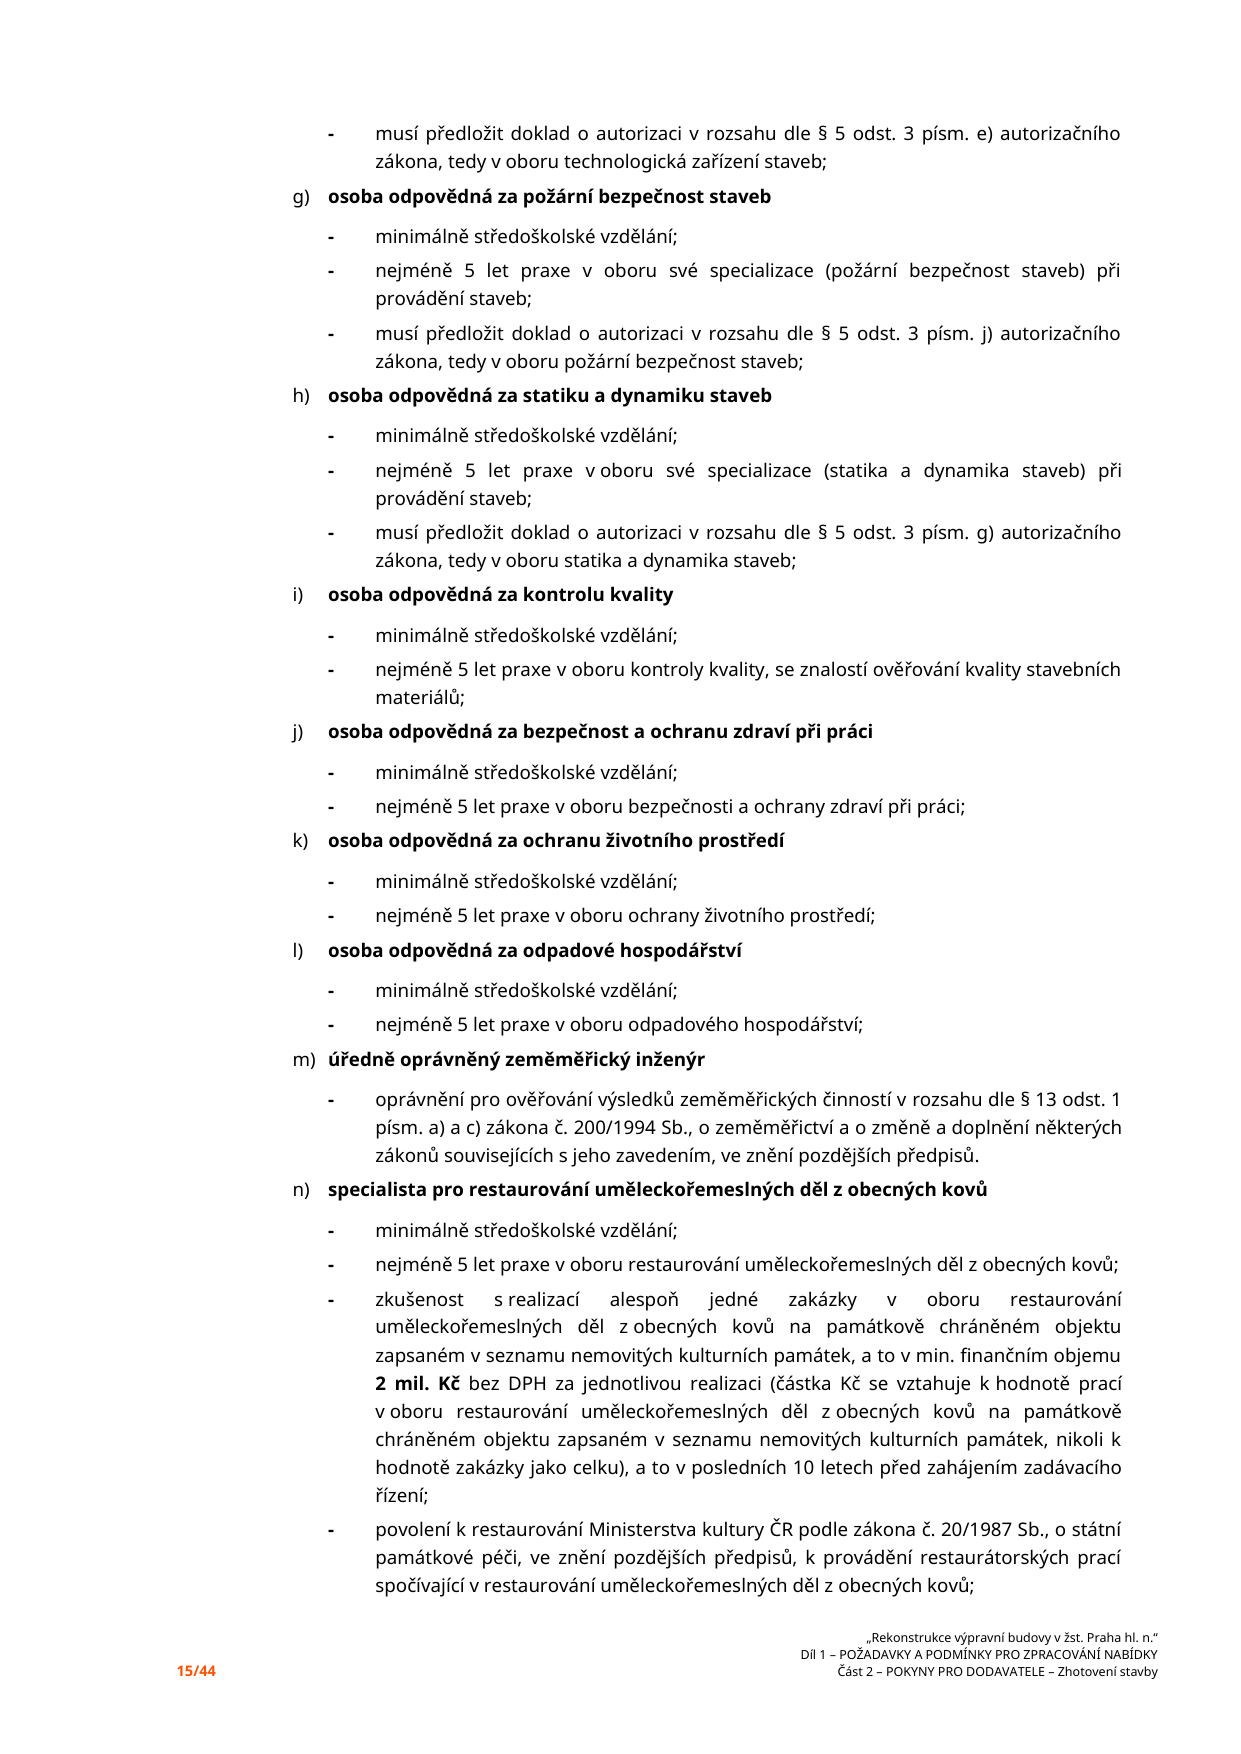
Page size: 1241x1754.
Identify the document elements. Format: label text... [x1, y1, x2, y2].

text musí předložit doklad o autorizaci v rozsahu dle § 5 odst. 3 písm. e) autorizačního zákona, tedy v oboru technologická zařízení staveb; [328, 121, 1122, 174]
text nejméně 5 let praxe v oboru kontroly kvality, se znalostí ověřování kvality stavebních materiálů; [328, 656, 1122, 710]
text minimálně středoškolské vzdělání; [328, 223, 1122, 249]
text nejméně 5 let praxe v oboru bezpečnosti a ochrany zdraví při práci; [328, 793, 1122, 819]
text povolení k restaurování Ministerstva kultury ČR podle zákona č. 20/1987 Sb., o státní památkové péči, ve znění pozdějších předpisů, k provádění restaurátorských prací spočívající v restaurování uměleckořemeslných děl z obecných kovů; [328, 1516, 1122, 1598]
text minimálně středoškolské vzdělání; [328, 759, 1122, 785]
text minimálně středoškolské vzdělání; [328, 1217, 1122, 1243]
text nejméně 5 let praxe v oboru své specializace (požární bezpečnost staveb) při provádění staveb; [328, 258, 1122, 311]
text oprávnění pro ověřování výsledků zeměměřických činností v rozsahu dle § 13 odst. 1 písm. a) a c) zákona č. 200/1994 Sb., o zeměměřictví a o změně a doplnění některých zákonů souvisejících s jeho zavedením, ve znění pozdějších předpisů. [328, 1086, 1122, 1168]
text osoba odpovědná za ochranu životního prostředí [292, 828, 1122, 853]
text osoba odpovědná za bezpečnost a ochranu zdraví při práci [292, 719, 1122, 744]
text nejméně 5 let praxe v oboru odpadového hospodářství; [328, 1012, 1122, 1037]
text osoba odpovědná za odpadové hospodářství [292, 937, 1122, 962]
text nejméně 5 let praxe v oboru své specializace (statika a dynamika staveb) při provádění staveb; [328, 457, 1122, 511]
text osoba odpovědná za požární bezpečnost staveb [292, 183, 1122, 208]
text musí předložit doklad o autorizaci v rozsahu dle § 5 odst. 3 písm. g) autorizačního zákona, tedy v oboru statika a dynamika staveb; [328, 519, 1122, 573]
text minimálně středoškolské vzdělání; [328, 423, 1122, 448]
text musí předložit doklad o autorizaci v rozsahu dle § 5 odst. 3 písm. j) autorizačního zákona, tedy v oboru požární bezpečnost staveb; [328, 320, 1122, 373]
text minimálně středoškolské vzdělání; [328, 622, 1122, 648]
text nejméně 5 let praxe v oboru restaurování uměleckořemeslných děl z obecných kovů; [328, 1252, 1122, 1277]
text zkušenost s realizací alespoň jedné zakázky v oboru restaurování uměleckořemeslných děl z obecných kovů na památkově chráněném objektu zapsaném v seznamu nemovitých kulturních památek, a to v min. finančním objemu 2 mil. Kč bez DPH za jednotlivou realizaci (částka Kč se vztahuje k hodnotě prací v oboru restaurování uměleckořemeslných děl z obecných kovů na památkově chráněném objektu zapsaném v seznamu nemovitých kulturních památek, nikoli k hodnotě zakázky jako celku), a to v posledních 10 letech před zahájením zadávacího řízení; [328, 1286, 1122, 1507]
text osoba odpovědná za statiku a dynamiku staveb [292, 382, 1122, 408]
text osoba odpovědná za kontrolu kvality [292, 582, 1122, 607]
text minimálně středoškolské vzdělání; [328, 977, 1122, 1003]
text specialista pro restaurování uměleckořemeslných děl z obecných kovů [292, 1177, 1122, 1202]
text minimálně středoškolské vzdělání; [328, 868, 1122, 894]
text úředně oprávněný zeměměřický inženýr [292, 1046, 1122, 1071]
text nejméně 5 let praxe v oboru ochrany životního prostředí; [328, 903, 1122, 928]
